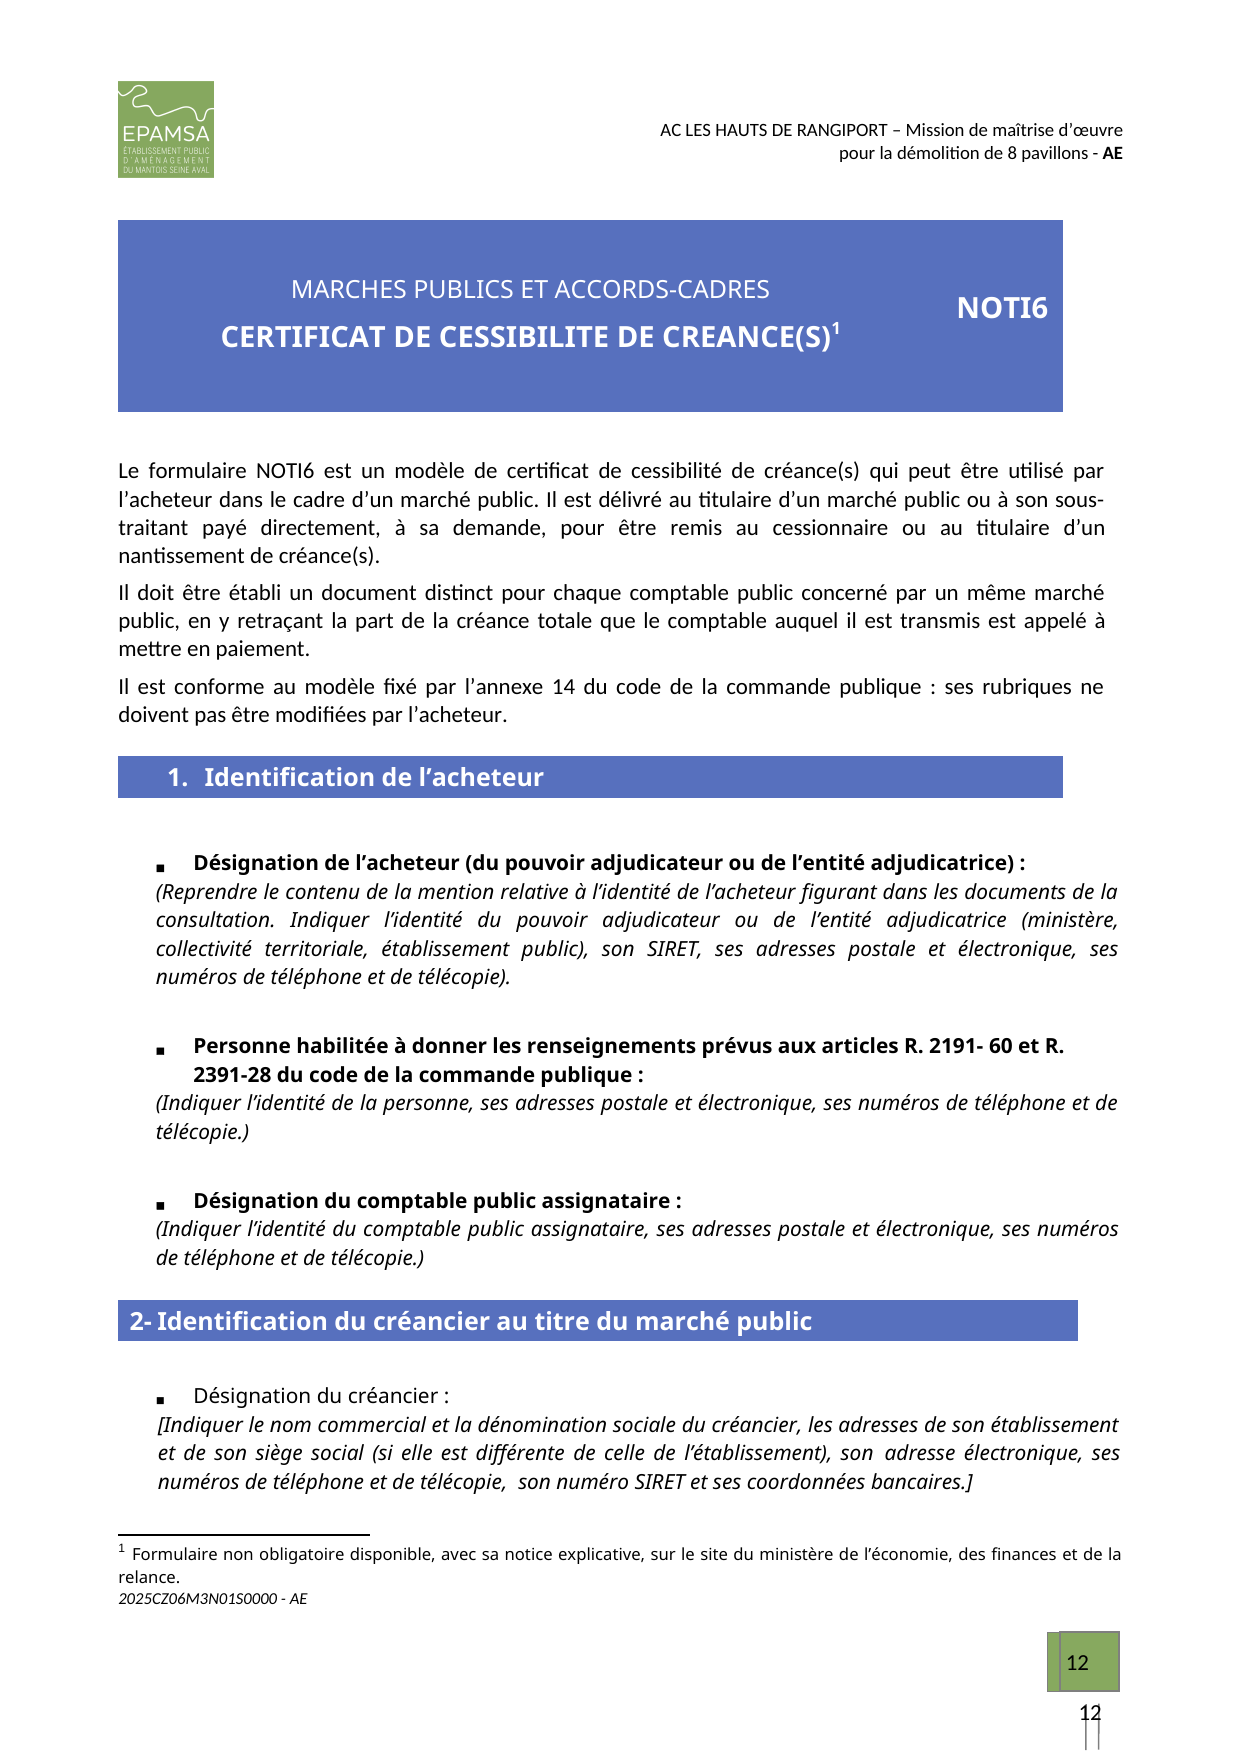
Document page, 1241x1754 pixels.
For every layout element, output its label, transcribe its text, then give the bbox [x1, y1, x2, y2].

text (Indiquer l’identité de la personne, ses adresses postale et électronique, ses numéros de téléphone et de télécopie.) [156, 1088, 1123, 1145]
text [Indiquer le nom commercial et la dénomination sociale du créancier, les adresses de son établissement et de son siège social (si elle est différente de celle de l’établissement), son adresse électronique, ses numéros de téléphone et de télécopie, son numéro SIRET et ses coordonnées bancaires.] [158, 1410, 1123, 1495]
table_header NOTI6 [945, 220, 1063, 412]
list Désignation de l’acheteur (du pouvoir adjudicateur ou de l’entité adjudicatrice) : [156, 848, 1123, 877]
table_header 2- Identification du créancier au titre du marché public [118, 1300, 1078, 1341]
text (Reprendre le contenu de la mention relative à l’identité de l’acheteur figurant dans les documents de la consultation. Indiquer l’identité du pouvoir adjudicateur ou de l’entité adjudicatrice (ministère, collectivité territoriale, établissement public), son SIRET, ses adresses postale et électronique, ses numéros de téléphone et de télécopie). [156, 877, 1123, 991]
text Il est conforme au modèle fixé par l’annexe 14 du code de la commande publique : ses rubriques ne doivent pas être modifiées par l’acheteur. [118, 672, 1105, 728]
list Personne habilitée à donner les renseignements prévus aux articles R. 2191- 60 et R. 2391-28 du code de la commande publique : [156, 1031, 1123, 1088]
picture [118, 81, 214, 178]
text Le formulaire NOTI6 est un modèle de certificat de cessibilité de créance(s) qui peut être utilisé par l’acheteur dans le cadre d’un marché public. Il est délivré au titulaire d’un marché public ou à son sous-traitant payé directement, à sa demande, pour être remis au cessionnaire ou au titulaire d’un nantissement de créance(s). [118, 457, 1105, 569]
table_header Identification de l’acheteur [118, 756, 1063, 798]
table_header MARCHES PUBLICS ET ACCORDS-CADRES CERTIFICAT DE CESSIBILITE DE CREANCE(S) [118, 220, 945, 412]
text Il doit être établi un document distinct pour chaque comptable public concerné par un même marché public, en y retraçant la part de la créance totale que le comptable auquel il est transmis est appelé à mettre en paiement. [118, 578, 1105, 663]
list Désignation du comptable public assignataire : [156, 1186, 1123, 1214]
text (Indiquer l’identité du comptable public assignataire, ses adresses postale et électronique, ses numéros de téléphone et de télécopie.) [156, 1214, 1123, 1271]
list Désignation du créancier : [156, 1382, 1123, 1410]
